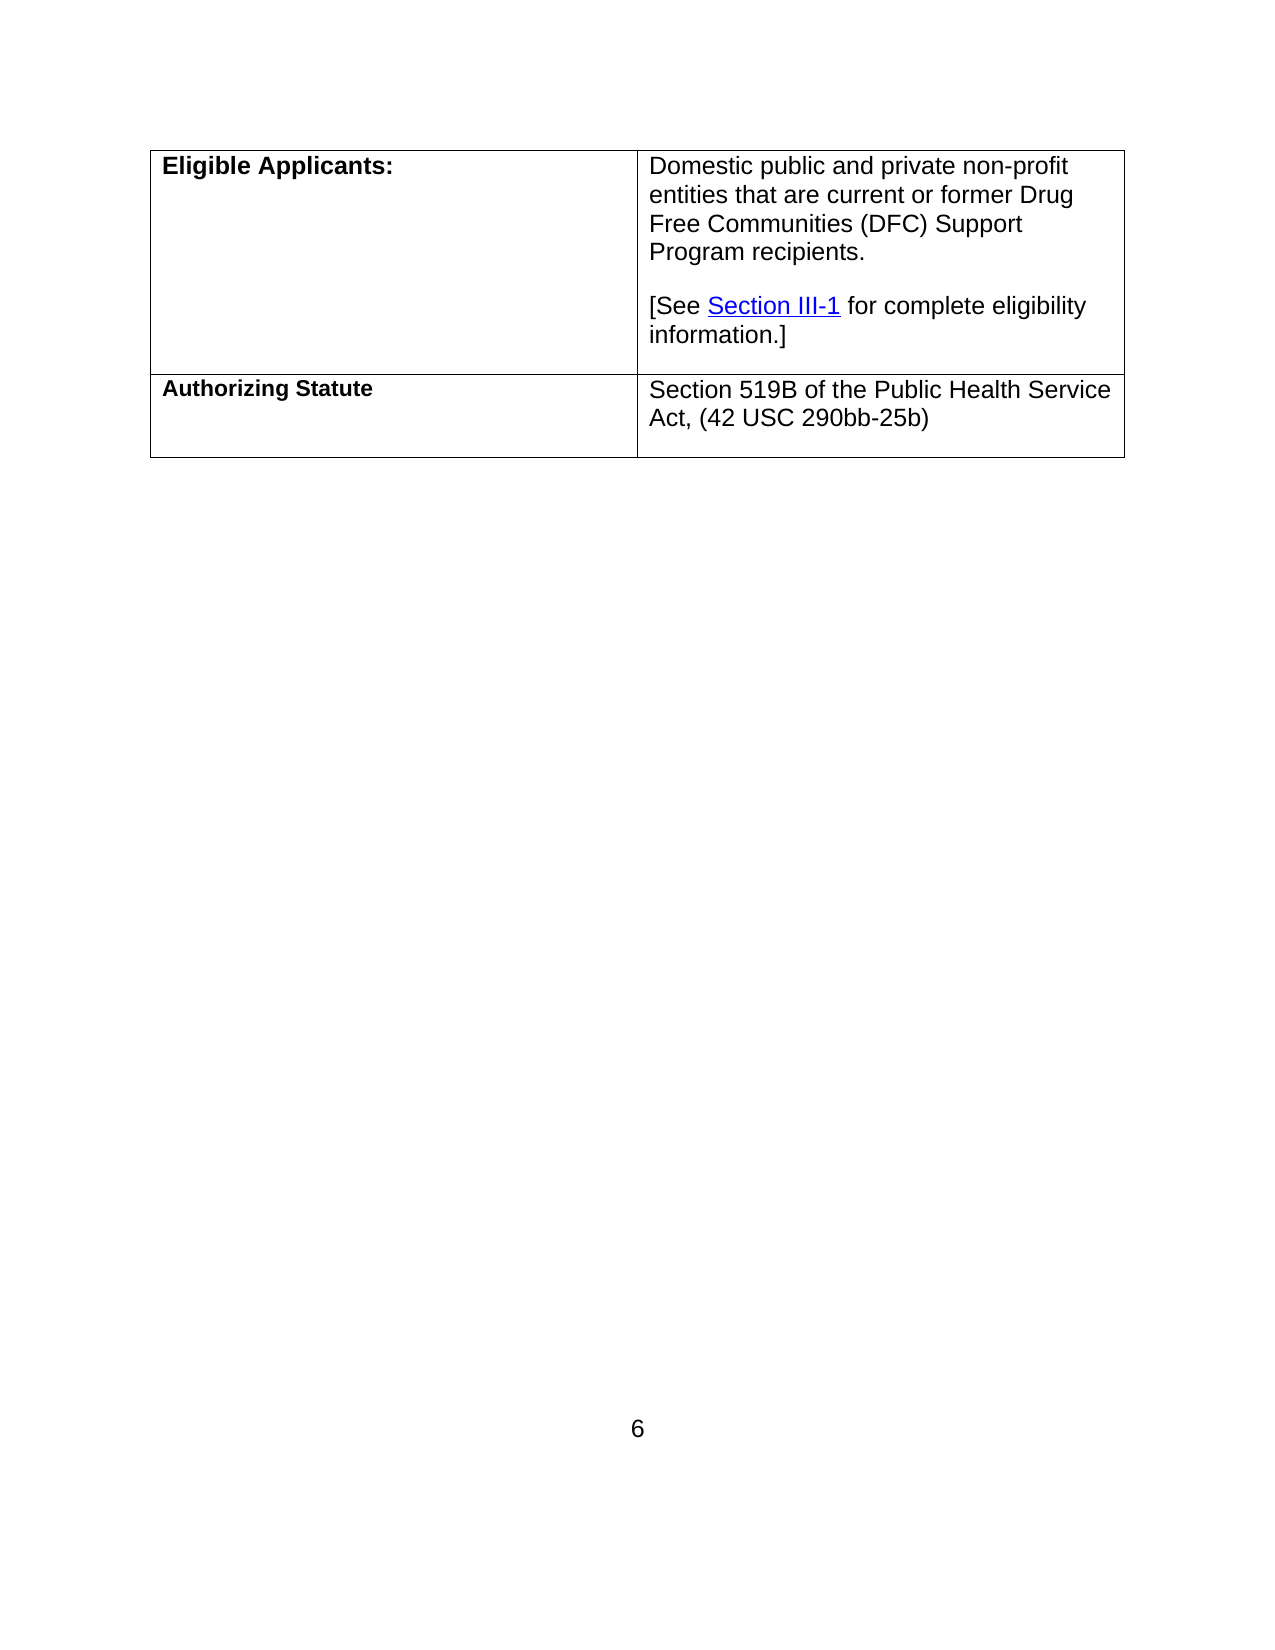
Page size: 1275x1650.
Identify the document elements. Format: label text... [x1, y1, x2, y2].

table_cell Eligible Applicants: [151, 151, 637, 373]
table_cell Section 519B of the Public Health Service Act, (42 USC 290bb-25b) [638, 375, 1124, 457]
table_cell Domestic public and private non-profit entities that are current or former Drug Free Communities (DFC) Support Program recipients. [See Section III-1 for complete eligibility information.] [638, 151, 1124, 373]
table_cell Authorizing Statute [151, 375, 637, 457]
